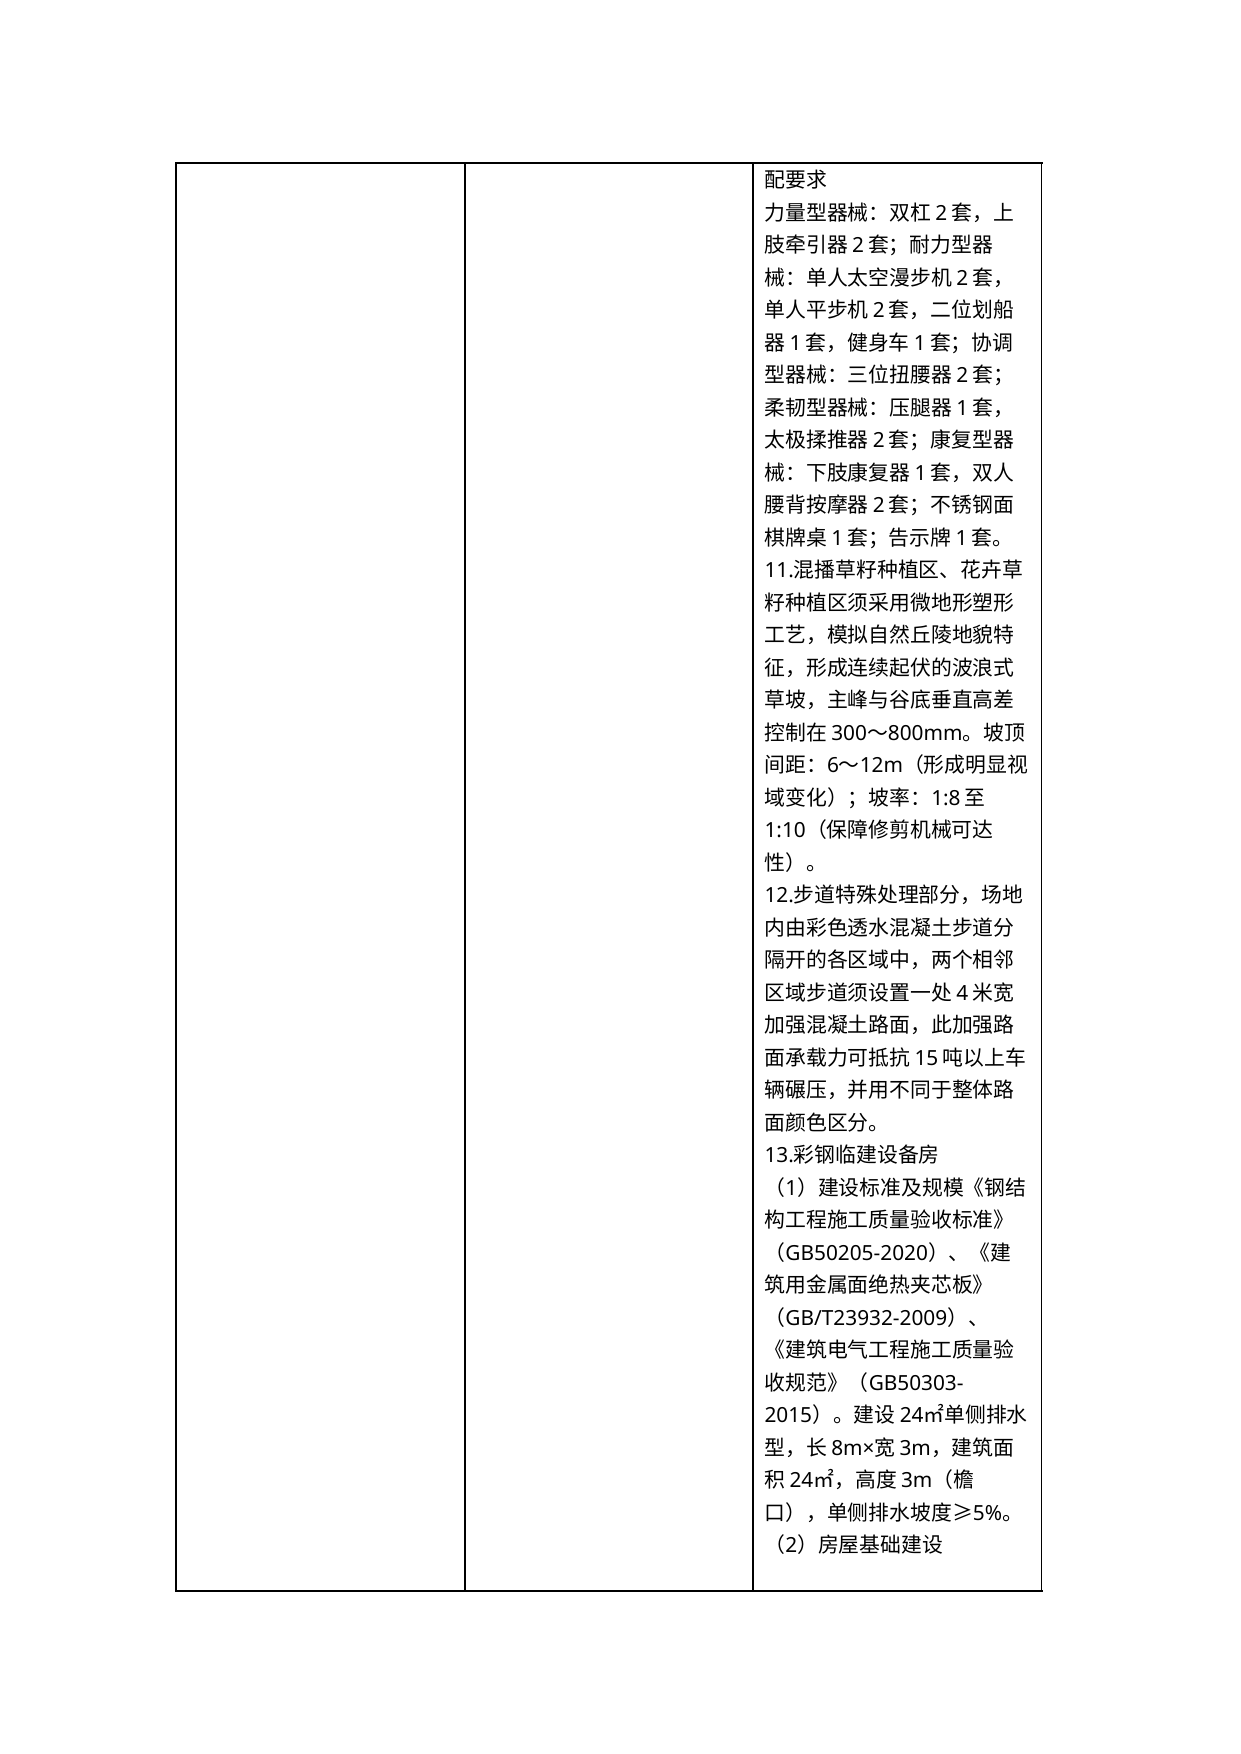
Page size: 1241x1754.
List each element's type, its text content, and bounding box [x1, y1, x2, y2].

table_cell [466, 164, 752, 1590]
table_cell 1 [177, 164, 464, 1590]
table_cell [754, 164, 1041, 1590]
